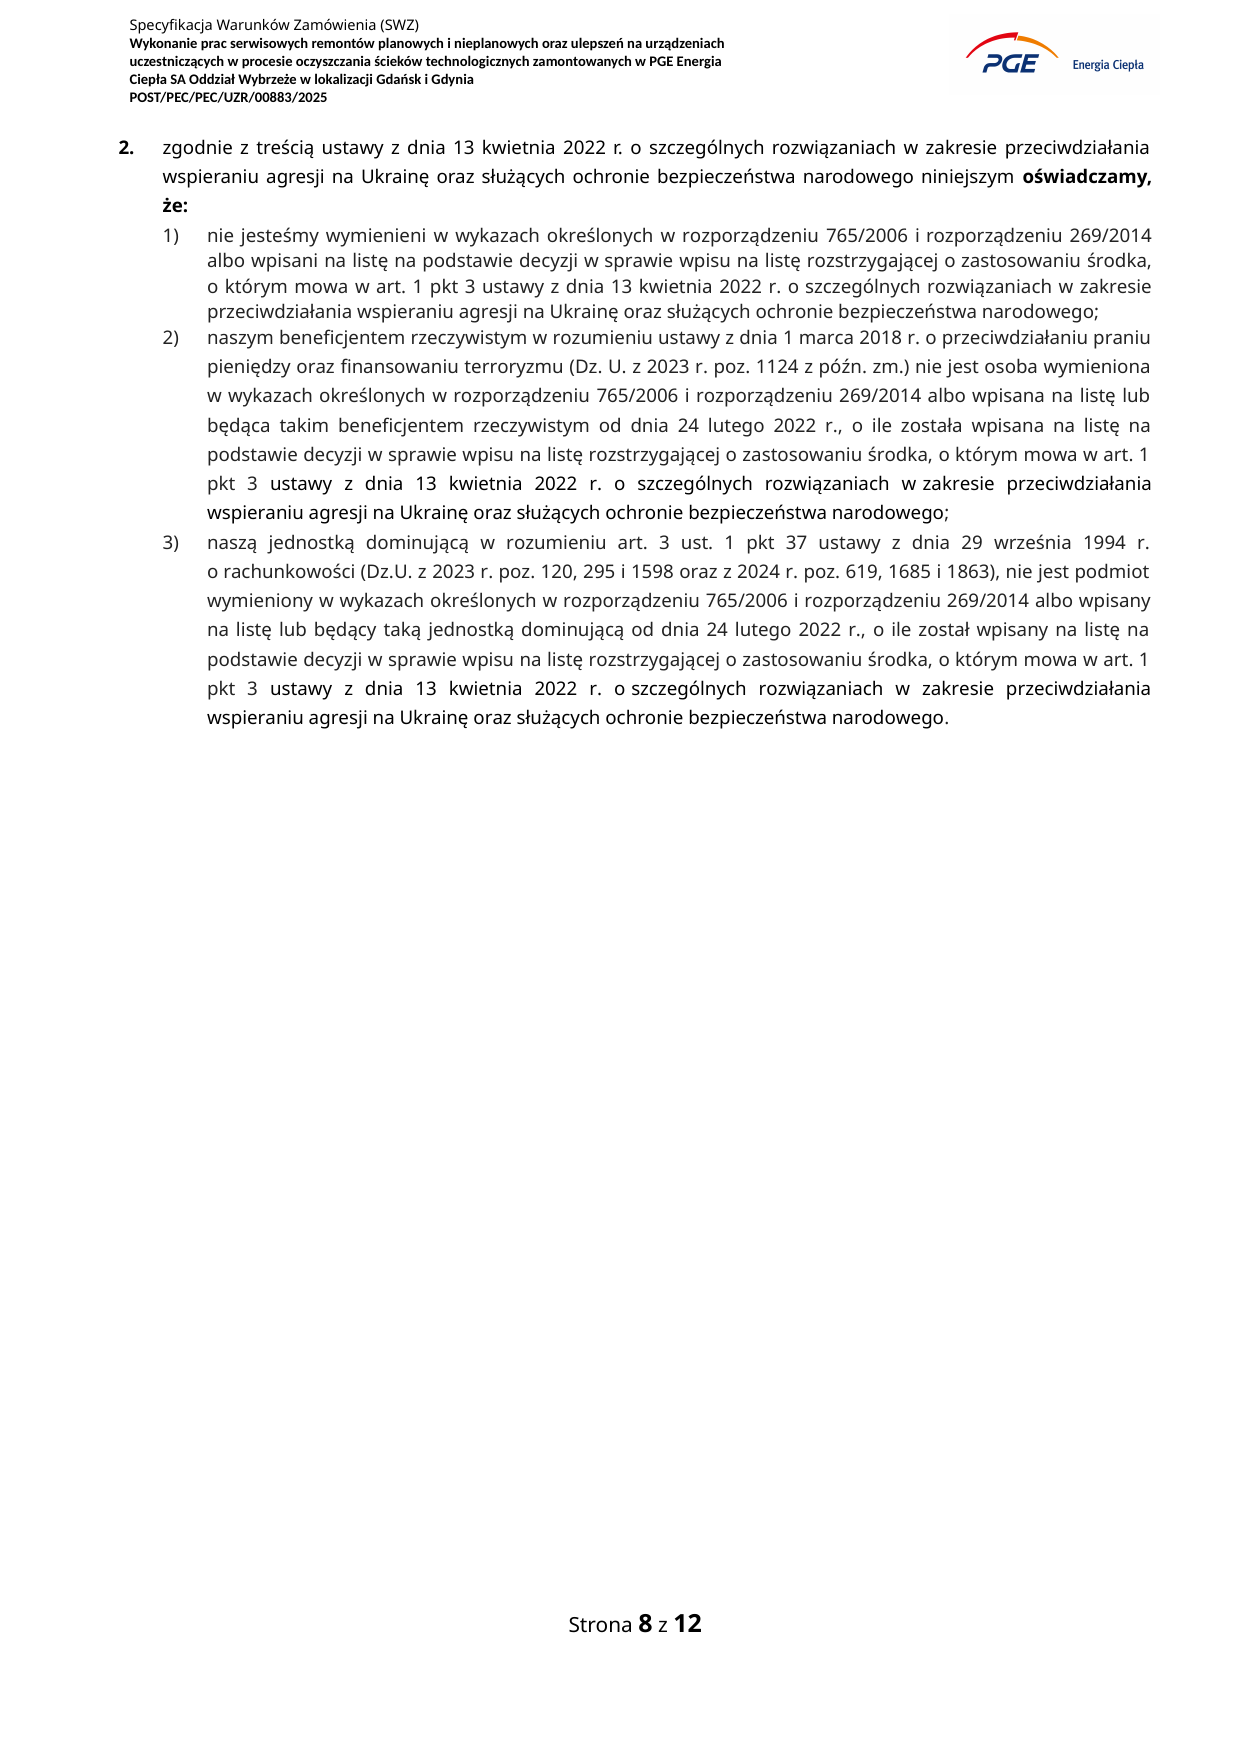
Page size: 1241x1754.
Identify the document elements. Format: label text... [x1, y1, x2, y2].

list naszą jednostką dominującą w rozumieniu art. 3 ust. 1 pkt 37 ustawy z dnia 29 września 1994 r. o rachunkowości (Dz.U. z 2023 r. poz. 120, 295 i 1598 oraz z 2024 r. poz. 619, 1685 i 1863), nie jest podmiot wymieniony w wykazach określonych w rozporządzeniu 765/2006 i rozporządzeniu 269/2014 albo wpisany na listę lub będący taką jednostką dominującą od dnia 24 lutego 2022 r., o ile został wpisany na listę na podstawie decyzji w sprawie wpisu na listę rozstrzygającej o zastosowaniu środka, o którym mowa w art. 1 pkt 3 ustawy z dnia 13 kwietnia 2022 r. o szczególnych rozwiązaniach w zakresie przeciwdziałania wspieraniu agresji na Ukrainę oraz służących ochronie bezpieczeństwa narodowego. [162, 529, 1152, 730]
list zgodnie z treścią ustawy z dnia 13 kwietnia 2022 r. o szczególnych rozwiązaniach w zakresie przeciwdziałania wspieraniu agresji na Ukrainę oraz służących ochronie bezpieczeństwa narodowego niniejszym oświadczamy, że: [118, 134, 1152, 218]
list naszym beneficjentem rzeczywistym w rozumieniu ustawy z dnia 1 marca 2018 r. o przeciwdziałaniu praniu pieniędzy oraz finansowaniu terroryzmu (Dz. U. z 2023 r. poz. 1124 z późn. zm.) nie jest osoba wymieniona w wykazach określonych w rozporządzeniu 765/2006 i rozporządzeniu 269/2014 albo wpisana na listę lub będąca takim beneficjentem rzeczywistym od dnia 24 lutego 2022 r., o ile została wpisana na listę na podstawie decyzji w sprawie wpisu na listę rozstrzygającej o zastosowaniu środka, o którym mowa w art. 1 pkt 3 ustawy z dnia 13 kwietnia 2022 r. o szczególnych rozwiązaniach w zakresie przeciwdziałania wspieraniu agresji na Ukrainę oraz służących ochronie bezpieczeństwa narodowego; [162, 324, 1152, 525]
list nie jesteśmy wymienieni w wykazach określonych w rozporządzeniu 765/2006 i rozporządzeniu 269/2014 albo wpisani na listę na podstawie decyzji w sprawie wpisu na listę rozstrzygającej o zastosowaniu środka, o którym mowa w art. 1 pkt 3 ustawy z dnia 13 kwietnia 2022 r. o szczególnych rozwiązaniach w zakresie przeciwdziałania wspieraniu agresji na Ukrainę oraz służących ochronie bezpieczeństwa narodowego; [162, 222, 1152, 324]
picture [948, 14, 1161, 95]
